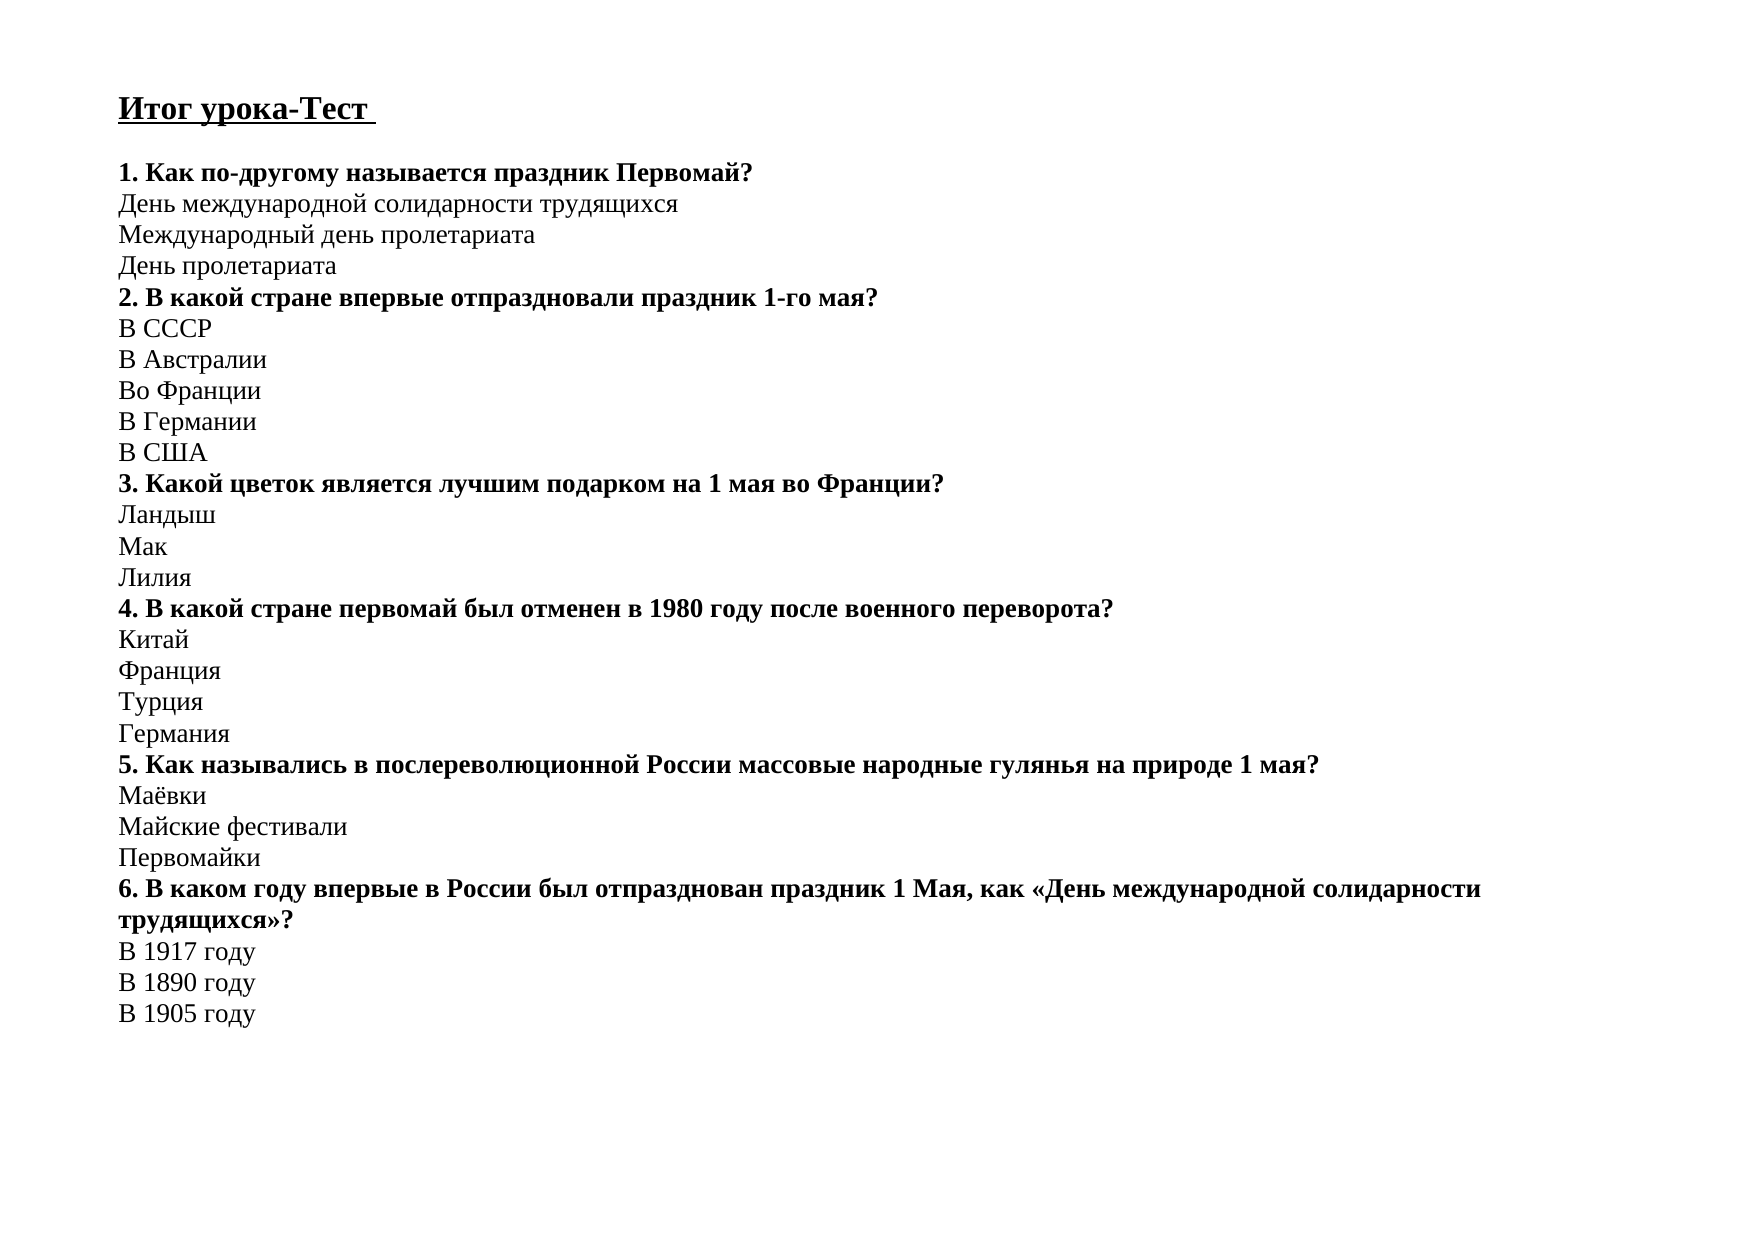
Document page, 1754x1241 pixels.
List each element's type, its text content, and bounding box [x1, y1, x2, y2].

text Во Франции [118, 374, 1636, 405]
text Майские фестивали [118, 810, 1636, 841]
text 1. Как по-другому называется праздник Первомай? [118, 156, 1636, 187]
text В 1905 году [118, 997, 1636, 1028]
text В США [118, 436, 1636, 467]
text 3. Какой цветок является лучшим подарком на 1 мая во Франции? [118, 467, 1636, 499]
text 4. В какой стране первомай был отменен в 1980 году после военного переворота? [118, 592, 1636, 623]
text В 1917 году [118, 935, 1636, 966]
text Лилия [118, 561, 1636, 592]
text Ландыш [118, 499, 1636, 530]
text 2. В какой стране впервые отпраздновали праздник 1-го мая? [118, 281, 1636, 312]
text День международной солидарности трудящихся [118, 187, 1636, 218]
text Международный день пролетариата [118, 218, 1636, 249]
text В Австралии [118, 343, 1636, 374]
text Германия [118, 717, 1636, 748]
text Франция [118, 654, 1636, 686]
text Китай [118, 623, 1636, 654]
text Первомайки [118, 841, 1636, 872]
text Итог урока-Тест [118, 88, 1636, 127]
text Турция [118, 686, 1636, 717]
text В СССР [118, 312, 1636, 343]
text Маёвки [118, 779, 1636, 810]
text В Германии [118, 405, 1636, 436]
text 6. В каком году впервые в России был отпразднован праздник 1 Мая, как «День международной солидарности трудящихся»? [118, 872, 1636, 935]
text В 1890 году [118, 966, 1636, 997]
text Мак [118, 530, 1636, 561]
text 5. Как назывались в послереволюционной России массовые народные гулянья на природе 1 мая? [118, 748, 1636, 779]
text День пролетариата [118, 249, 1636, 281]
